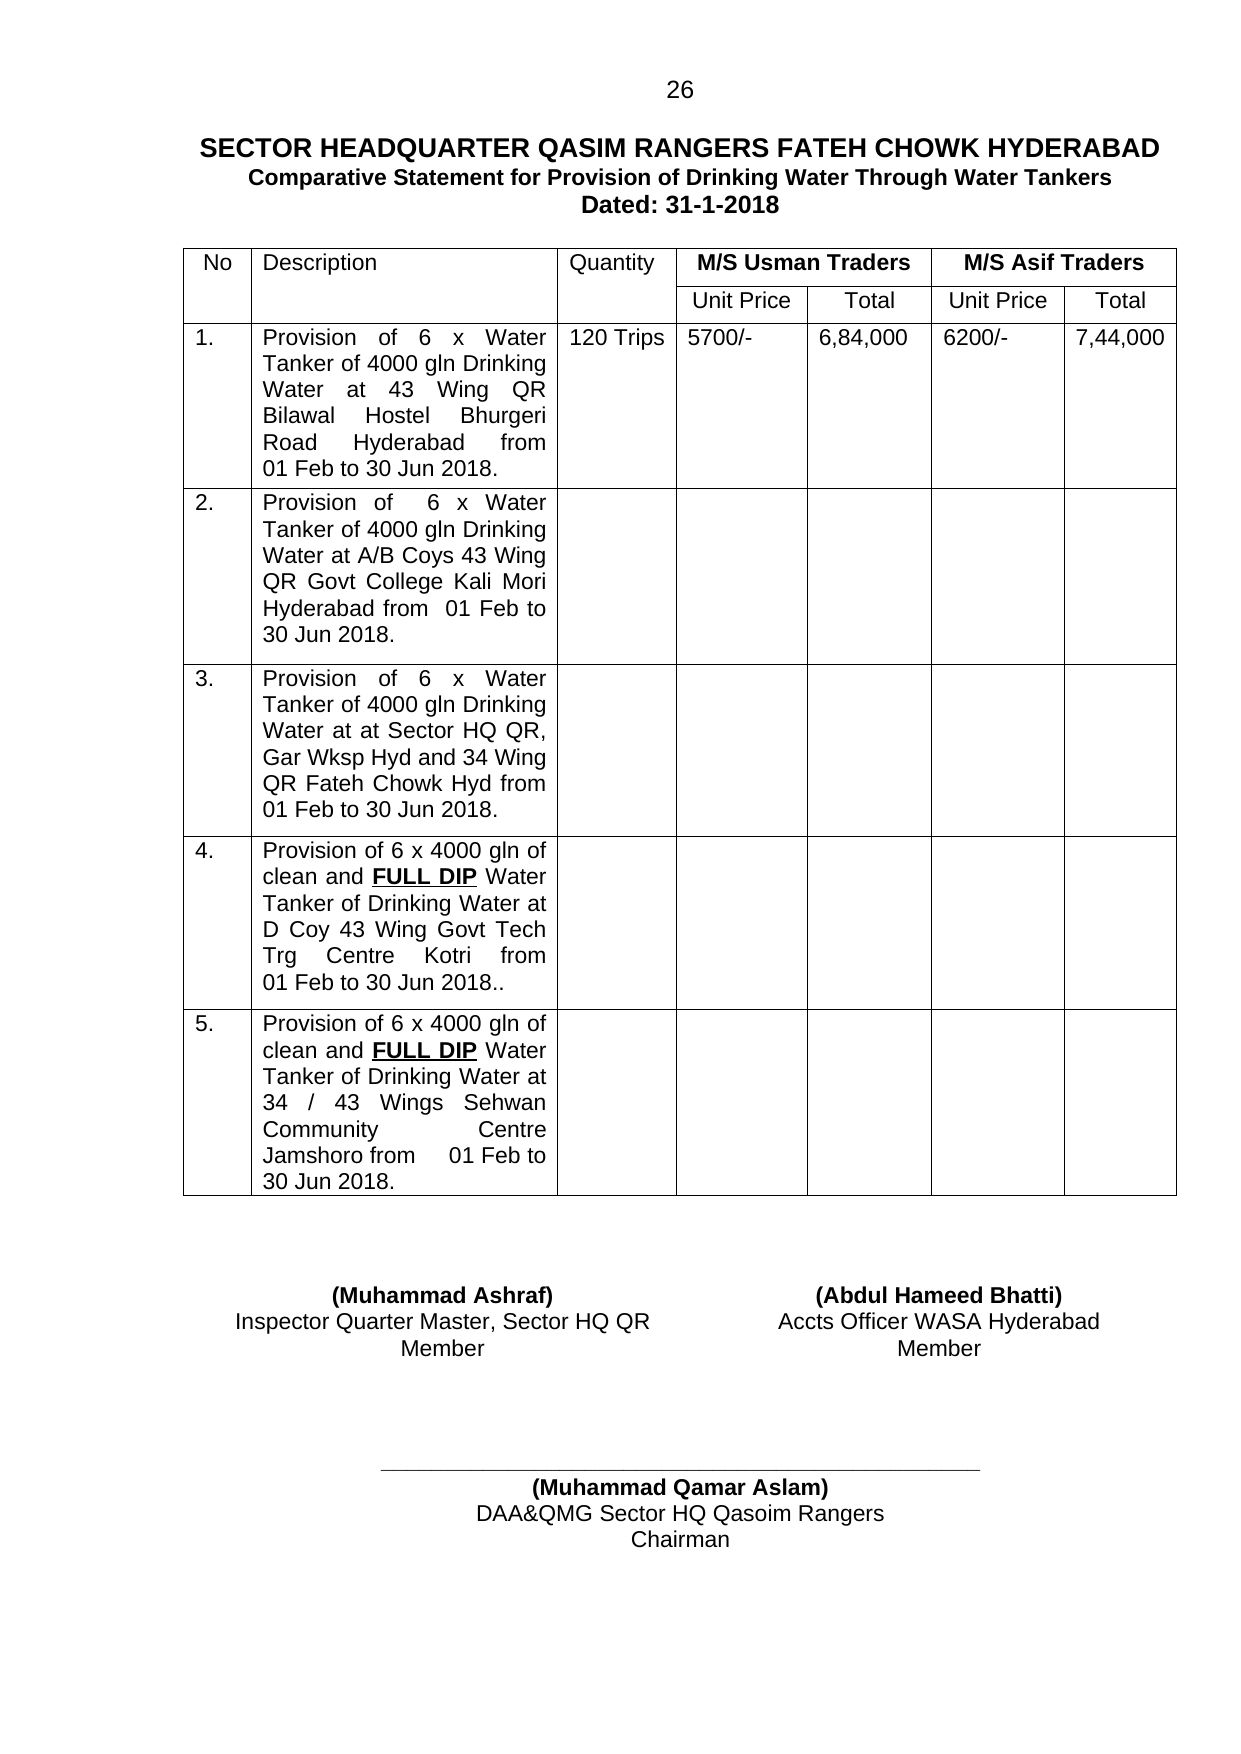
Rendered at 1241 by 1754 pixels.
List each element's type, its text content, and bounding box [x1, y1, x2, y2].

table_cell [1065, 489, 1176, 663]
text SECTOR HEADQUARTER QASIM RANGERS FATEH CHOWK HYDERABAD [195, 132, 1165, 164]
table_cell 5700/- [677, 324, 807, 488]
table_cell [1065, 1010, 1176, 1195]
table_cell [1065, 665, 1176, 836]
table_cell [677, 489, 807, 663]
table_cell Total [1065, 287, 1176, 322]
table_cell Provision of 6 x 4000 gln of clean and FULL DIP Water Tanker of Drinking Water at D Coy 43 Wing Govt Tech Trg Centre Kotri from 01 Feb to 30 Jun 2018.. [252, 837, 557, 1009]
table_cell [558, 837, 676, 1009]
table_cell 120 Trips [558, 324, 676, 488]
table_cell [558, 1010, 676, 1195]
table_cell [808, 837, 931, 1009]
table_cell 1. [184, 324, 251, 488]
text Comparative Statement for Provision of Drinking Water Through Water Tankers [195, 164, 1165, 190]
table_cell [558, 665, 676, 836]
table_cell Unit Price [932, 287, 1064, 322]
table_cell (Muhammad Qamar Aslam) DAA&QMG Sector HQ Qasoim Rangers Chairman [184, 1474, 1177, 1553]
table_cell Provision of 6 x 4000 gln of clean and FULL DIP Water Tanker of Drinking Water at 34 / 43 Wings Sehwan Community Centre Jamshoro from 01 Feb to 30 Jun 2018. [252, 1010, 557, 1195]
table_header (Muhammad Ashraf) Inspector Quarter Master, Sector HQ QR Member [184, 1282, 701, 1361]
table_cell 7,44,000 [1065, 324, 1176, 488]
table_header Description [252, 249, 557, 322]
table_cell [677, 837, 807, 1009]
table_cell [677, 1010, 807, 1195]
table_header _______________________________________________ [184, 1447, 1177, 1474]
table_cell 4. [184, 837, 251, 1009]
table_header No [184, 249, 251, 322]
table_header M/S Usman Traders [677, 249, 931, 286]
table_cell [1065, 837, 1176, 1009]
text Dated: 31-1-2018 [195, 190, 1165, 219]
table_header (Abdul Hameed Bhatti) Accts Officer WASA Hyderabad Member [701, 1282, 1177, 1361]
table_cell Total [808, 287, 931, 322]
table_cell [808, 665, 931, 836]
table_cell 5. [184, 1010, 251, 1195]
table_cell [808, 1010, 931, 1195]
table_cell Provision of 6 x Water Tanker of 4000 gln Drinking Water at 43 Wing QR Bilawal Hostel Bhurgeri Road Hyderabad from 01 Feb to 30 Jun 2018. [252, 324, 557, 488]
table_cell 6200/- [932, 324, 1064, 488]
table_cell Provision of 6 x Water Tanker of 4000 gln Drinking Water at at Sector HQ QR, Gar Wksp Hyd and 34 Wing QR Fateh Chowk Hyd from 01 Feb to 30 Jun 2018. [252, 665, 557, 836]
table_header M/S Asif Traders [932, 249, 1176, 286]
table_cell 6,84,000 [808, 324, 931, 488]
table_cell [932, 489, 1064, 663]
table_cell [558, 489, 676, 663]
table_cell [677, 665, 807, 836]
table_cell [932, 1010, 1064, 1195]
table_cell [808, 489, 931, 663]
table_cell [932, 837, 1064, 1009]
table_header Quantity [558, 249, 676, 322]
table_cell [932, 665, 1064, 836]
table_cell 2. [184, 489, 251, 663]
table_cell Unit Price [677, 287, 807, 322]
table_cell 3. [184, 665, 251, 836]
table_cell Provision of 6 x Water Tanker of 4000 gln Drinking Water at A/B Coys 43 Wing QR Govt College Kali Mori Hyderabad from 01 Feb to 30 Jun 2018. [252, 489, 557, 663]
